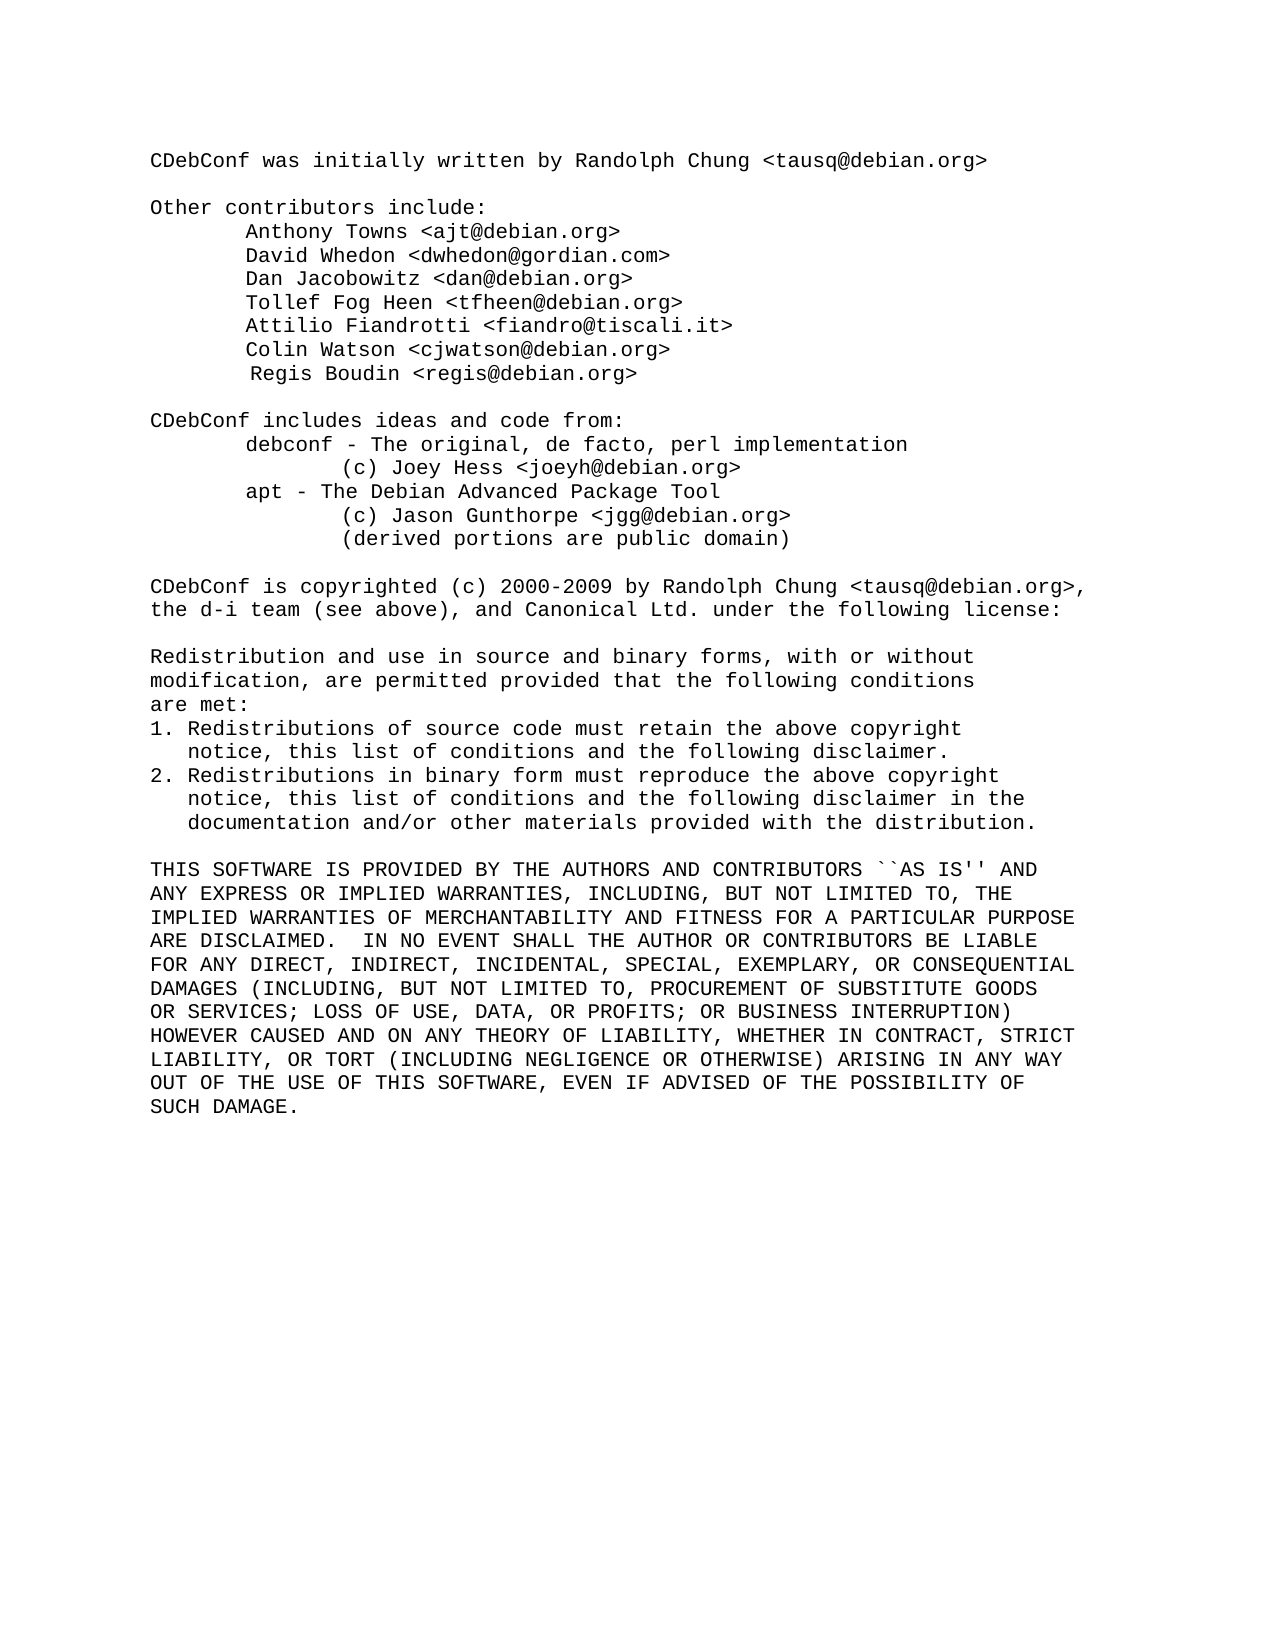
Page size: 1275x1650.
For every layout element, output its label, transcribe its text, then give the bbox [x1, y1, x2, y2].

text ANY EXPRESS OR IMPLIED WARRANTIES, INCLUDING, BUT NOT LIMITED TO, THE [150, 883, 1125, 907]
text 1. Redistributions of source code must retain the above copyright [150, 717, 1125, 741]
text 2. Redistributions in binary form must reproduce the above copyright [150, 765, 1125, 788]
text Regis Boudin <regis@debian.org> [150, 363, 1125, 386]
text (c) Jason Gunthorpe <jgg@debian.org> [150, 505, 1125, 528]
text David Whedon <dwhedon@gordian.com> [150, 244, 1125, 268]
text documentation and/or other materials provided with the distribution. [150, 812, 1125, 836]
text SUCH DAMAGE. [150, 1096, 1125, 1119]
text (c) Joey Hess <joeyh@debian.org> [150, 457, 1125, 481]
text notice, this list of conditions and the following disclaimer in the [150, 788, 1125, 812]
text DAMAGES (INCLUDING, BUT NOT LIMITED TO, PROCUREMENT OF SUBSTITUTE GOODS [150, 978, 1125, 1001]
text are met: [150, 694, 1125, 717]
text Redistribution and use in source and binary forms, with or without [150, 647, 1125, 670]
text Anthony Towns <ajt@debian.org> [150, 221, 1125, 244]
text Dan Jacobowitz <dan@debian.org> [150, 268, 1125, 292]
text debconf - The original, de facto, perl implementation [150, 434, 1125, 457]
text FOR ANY DIRECT, INDIRECT, INCIDENTAL, SPECIAL, EXEMPLARY, OR CONSEQUENTIAL [150, 954, 1125, 978]
text IMPLIED WARRANTIES OF MERCHANTABILITY AND FITNESS FOR A PARTICULAR PURPOSE [150, 907, 1125, 930]
text modification, are permitted provided that the following conditions [150, 670, 1125, 694]
text CDebConf was initially written by Randolph Chung <tausq@debian.org> [150, 150, 1125, 174]
text apt - The Debian Advanced Package Tool [150, 481, 1125, 505]
text ARE DISCLAIMED. IN NO EVENT SHALL THE AUTHOR OR CONTRIBUTORS BE LIABLE [150, 930, 1125, 954]
text OR SERVICES; LOSS OF USE, DATA, OR PROFITS; OR BUSINESS INTERRUPTION) [150, 1001, 1125, 1025]
text HOWEVER CAUSED AND ON ANY THEORY OF LIABILITY, WHETHER IN CONTRACT, STRICT [150, 1025, 1125, 1048]
text CDebConf is copyrighted (c) 2000-2009 by Randolph Chung <tausq@debian.org>, [150, 576, 1125, 599]
text THIS SOFTWARE IS PROVIDED BY THE AUTHORS AND CONTRIBUTORS ``AS IS'' AND [150, 859, 1125, 883]
text Attilio Fiandrotti <fiandro@tiscali.it> [150, 316, 1125, 339]
text CDebConf includes ideas and code from: [150, 410, 1125, 434]
text (derived portions are public domain) [150, 528, 1125, 552]
text OUT OF THE USE OF THIS SOFTWARE, EVEN IF ADVISED OF THE POSSIBILITY OF [150, 1072, 1125, 1096]
text the d-i team (see above), and Canonical Ltd. under the following license: [150, 599, 1125, 623]
text Tollef Fog Heen <tfheen@debian.org> [150, 292, 1125, 316]
text Colin Watson <cjwatson@debian.org> [150, 339, 1125, 363]
text LIABILITY, OR TORT (INCLUDING NEGLIGENCE OR OTHERWISE) ARISING IN ANY WAY [150, 1048, 1125, 1072]
text Other contributors include: [150, 197, 1125, 221]
text notice, this list of conditions and the following disclaimer. [150, 741, 1125, 765]
